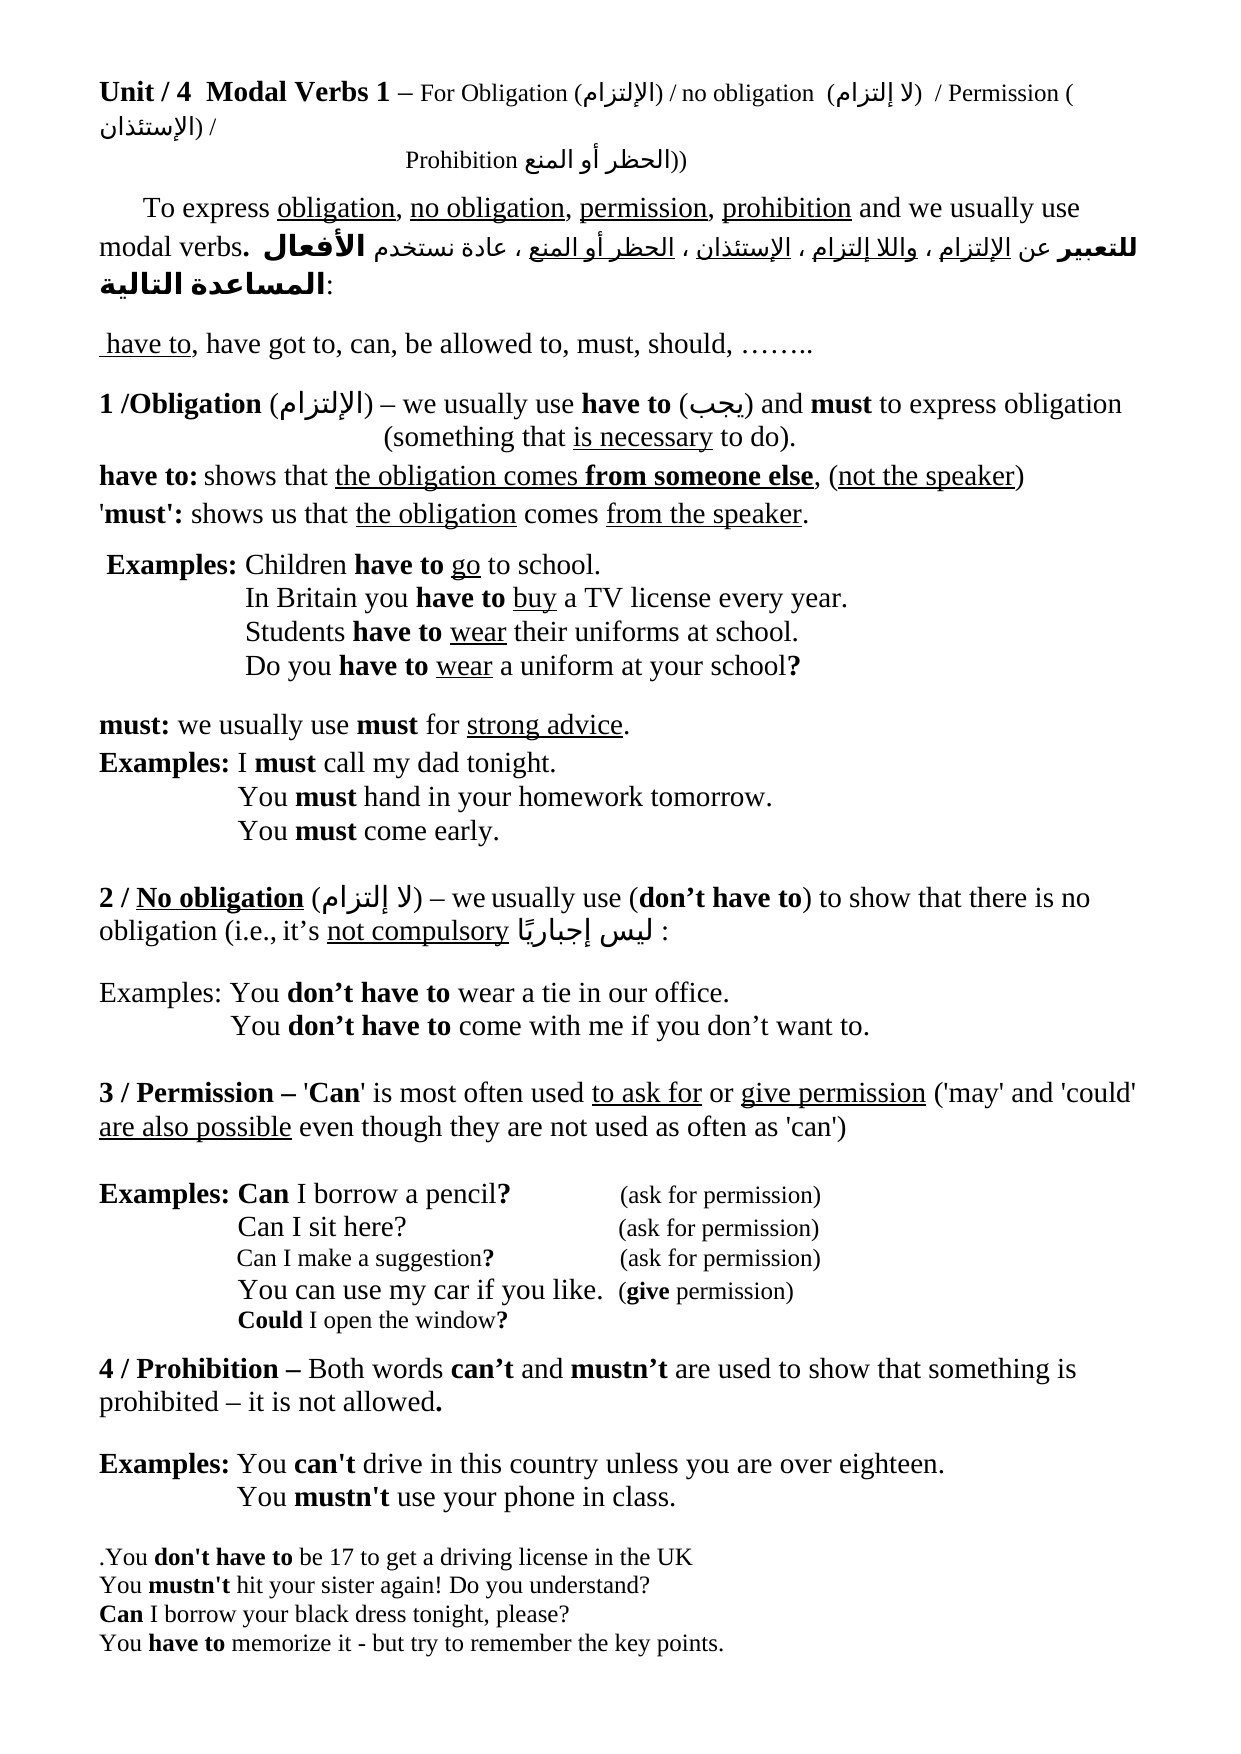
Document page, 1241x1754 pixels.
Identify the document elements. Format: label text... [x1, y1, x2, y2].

text 3 / Permission – 'Can' is most often used to ask for or give permission ('may' and 'could' are also possible even though they are not used as often as 'can') [99, 1075, 1141, 1142]
text Can I sit here? (ask for permission) [99, 1209, 1141, 1243]
text You don't have to be 17 to get a driving license in the UK. [99, 1542, 1141, 1571]
text You mustn't hit your sister again! Do you understand? [99, 1571, 1141, 1599]
text 1 /Obligation (الإلتزام) – we usually use have to (يجب) and must to express obligation [99, 386, 1141, 419]
text Can I make a suggestion? (ask for permission) [99, 1243, 1141, 1272]
text You can use my car if you like. (give permission) [99, 1272, 1141, 1305]
text Could I open the window? [99, 1305, 1141, 1334]
text 4 / Prohibition – Both words can’t and mustn’t are used to show that something is prohibited – it is not allowed. [99, 1351, 1141, 1418]
text You must hand in your homework tomorrow. [99, 779, 1141, 813]
text You mustn't use your phone in class. [99, 1479, 1141, 1513]
text 'must': shows us that the obligation comes from the speaker. [99, 497, 1141, 530]
text Examples: You don’t have to wear a tie in our office. [99, 975, 1141, 1008]
text You don’t have to come with me if you don’t want to. [99, 1008, 1141, 1042]
text 2 / No obligation (لا إلتزام) – we usually use (don’t have to) to show that there is no obligation (i.e., it’s not compulsory ليس إجباريًا : [99, 880, 1141, 947]
text Examples: Can I borrow a pencil? (ask for permission) [99, 1176, 1141, 1209]
text Prohibition الحظر أو المنع)) [99, 145, 1141, 173]
text You must come early. [99, 813, 1141, 846]
text must: we usually use must for strong advice. [99, 707, 1141, 741]
text In Britain you have to buy a TV license every year. [99, 581, 1141, 614]
text Do you have to wear a uniform at your school? [99, 648, 1141, 681]
text Examples: I must call my dad tonight. [99, 746, 1141, 779]
text Unit / 4 Modal Verbs 1 – For Obligation (الإلتزام) / no obligation (لا إلتزام) / Permission (الإستئذان) / [99, 74, 1141, 140]
text To express obligation, no obligation, permission, prohibition and we usually use modal verbs. للتعبير عن الإلتزام ، واللا إلتزام ، الإستئذان ، الحظر أو المنع ، عادة نستخدم الأفعال المساعدة التالية: [99, 190, 1141, 301]
text Examples: Children have to go to school. [99, 547, 1141, 581]
text have to, have got to, can, be allowed to, must, should, …….. [99, 327, 1141, 360]
text You have to memorize it - but try to remember the key points. [99, 1628, 1141, 1657]
text (something that is necessary to do). [99, 419, 1141, 453]
text Examples: You can't drive in this country unless you are over eighteen. [99, 1446, 1141, 1479]
text Can I borrow your black dress tonight, please? [99, 1599, 1141, 1628]
text have to: shows that the obligation comes from someone else, (not the speaker) [99, 458, 1141, 492]
text Students have to wear their uniforms at school. [99, 614, 1141, 648]
